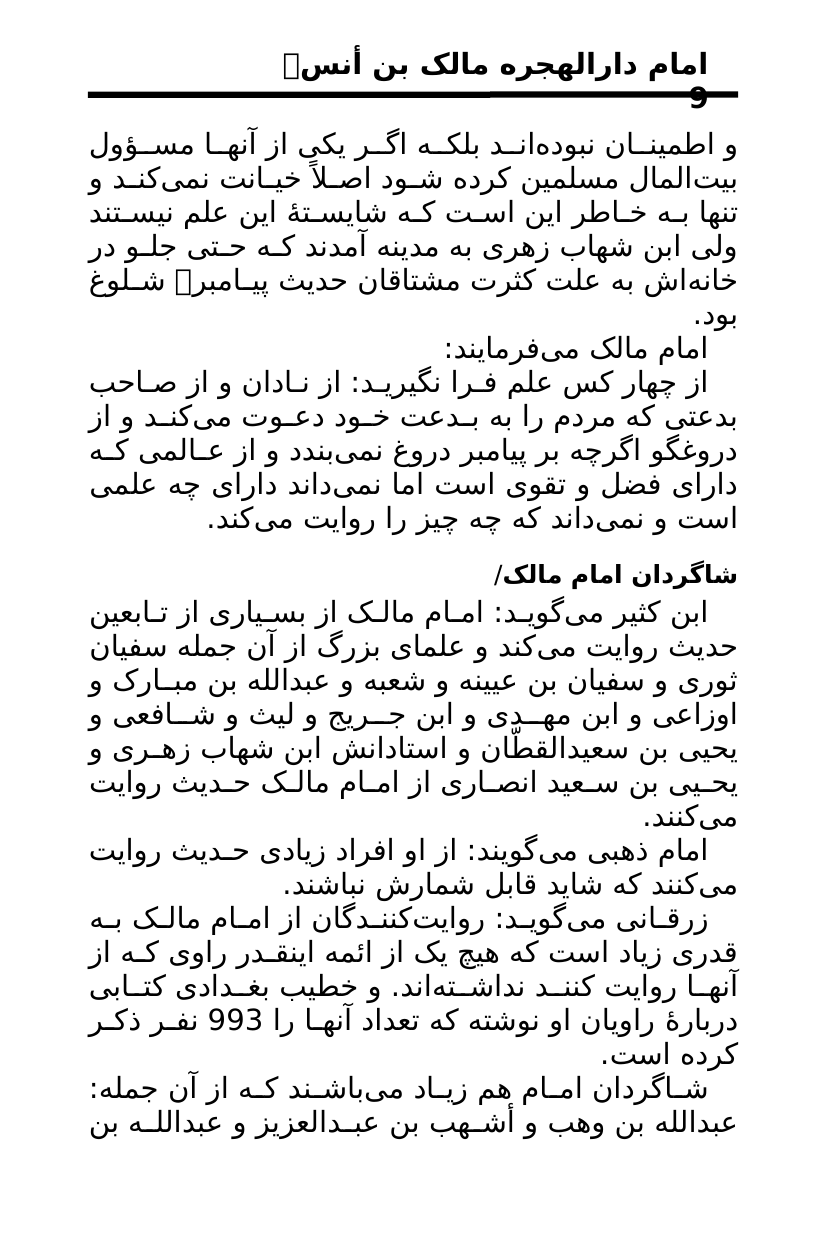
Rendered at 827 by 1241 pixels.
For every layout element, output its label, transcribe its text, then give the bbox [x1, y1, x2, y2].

text شاگردان امام مالک/ [89, 560, 738, 589]
text امام ذهبی می‌گويند: از او افراد زيادی حديث روايت می‌کنند که شايد قابل شمارش نباشند. [89, 833, 738, 901]
text امام مالک می‌فرمايند: [89, 331, 738, 365]
text از چهار کس علم فرا نگيريد: از نادان و از صاحب بدعتی که مردم را به بدعت خود دعوت می‌کند و از دروغگو اگرچه بر پيامبر دروغ نمی‌بندد و از عالمی که دارای فضل و تقوی است اما نمی‌داند دارای چه علمی است و نمی‌داند که چه چيز را روايت می‌کند. [89, 365, 738, 535]
text زرقانی می‌گويد: روايت‌کنندگان از امام مالک به قدری زياد است که هيچ يک از ائمه اينقدر راوی که از آنها روايت کنند نداشته‌اند. و خطيب بغدادی کتابی دربارۀ راويان او نوشته که تعداد آنها را 993 نفر ذکر کرده است. [89, 901, 738, 1071]
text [89, 128, 738, 331]
text ابن کثير می‌گويد: امام مالک از بسياری از تابعين حديث روايت می‌کند و علمای بزرگ از آن جمله سفيان ثوری و سفيان بن عيينه و شعبه و عبدالله بن مبارک و اوزاعی و ابن مهدی و ابن جريج و ليث و شافعی و يحيی بن سعيدالقطّان و استادانش ابن شهاب زهری و يحيی بن سعيد انصاری از امام مالک حديث روايت می‌کنند. [89, 596, 738, 833]
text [89, 1071, 738, 1139]
